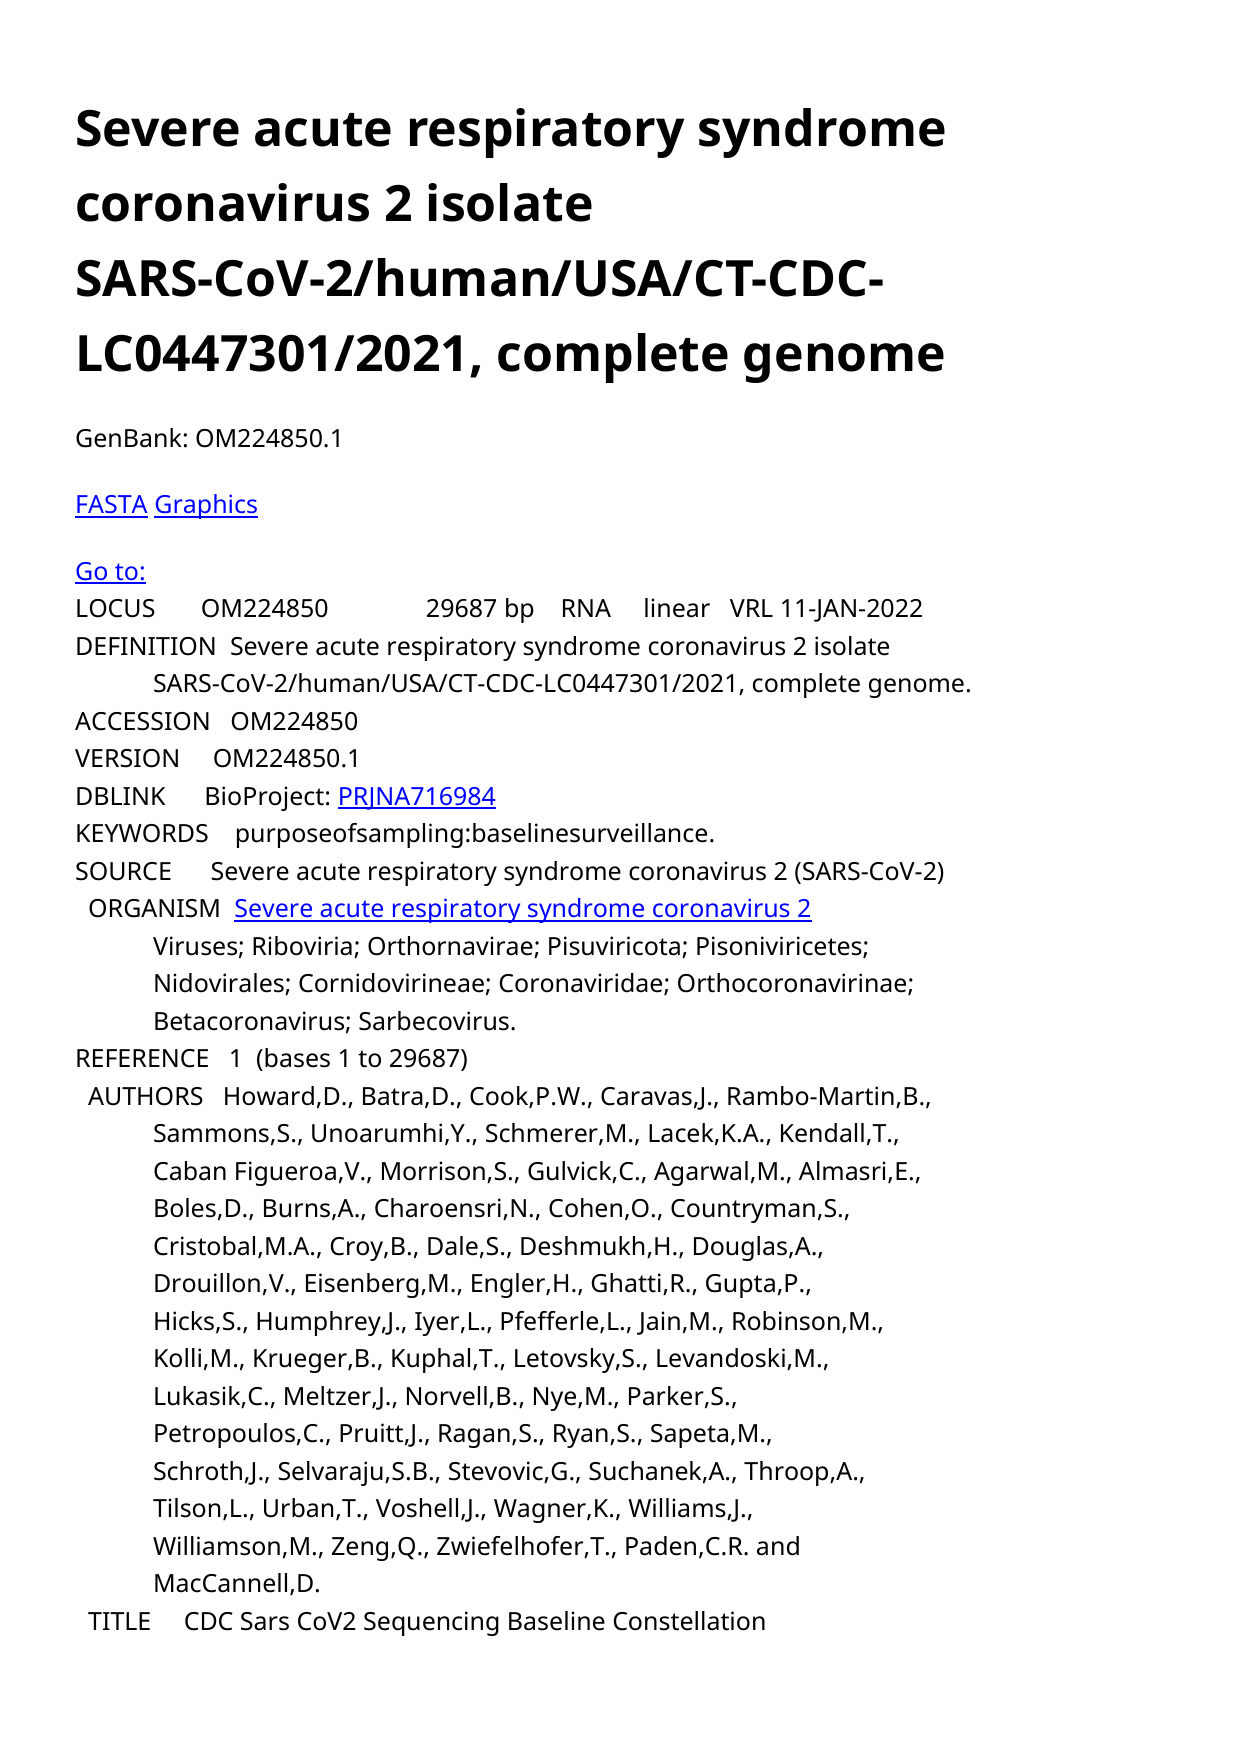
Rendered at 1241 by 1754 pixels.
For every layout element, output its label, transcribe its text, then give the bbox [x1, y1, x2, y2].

text Go to: [75, 552, 1165, 589]
text Drouillon,V., Eisenberg,M., Engler,H., Ghatti,R., Gupta,P., [75, 1264, 1165, 1302]
text Cristobal,M.A., Croy,B., Dale,S., Deshmukh,H., Douglas,A., [75, 1227, 1165, 1264]
text Nidovirales; Cornidovirineae; Coronaviridae; Orthocoronavirinae; [75, 964, 1165, 1002]
text KEYWORDS purposeofsampling:baselinesurveillance. [75, 814, 1165, 852]
text GenBank: OM224850.1 [75, 419, 1165, 456]
text Tilson,L., Urban,T., Voshell,J., Wagner,K., Williams,J., [75, 1489, 1165, 1527]
text MacCannell,D. [75, 1564, 1165, 1602]
text Viruses; Riboviria; Orthornavirae; Pisuviricota; Pisoniviricetes; [75, 927, 1165, 964]
text Kolli,M., Krueger,B., Kuphal,T., Letovsky,S., Levandoski,M., [75, 1339, 1165, 1377]
text REFERENCE 1 (bases 1 to 29687) [75, 1039, 1165, 1077]
text Betacoronavirus; Sarbecovirus. [75, 1002, 1165, 1039]
text SOURCE Severe acute respiratory syndrome coronavirus 2 (SARS-CoV-2) [75, 852, 1165, 889]
text SARS-CoV-2/human/USA/CT-CDC-LC0447301/2021, complete genome. [75, 664, 1165, 702]
text LOCUS OM224850 29687 bp RNA linear VRL 11-JAN-2022 [75, 589, 1165, 627]
text DEFINITION Severe acute respiratory syndrome coronavirus 2 isolate [75, 627, 1165, 664]
text ACCESSION OM224850 [75, 702, 1165, 739]
text Lukasik,C., Meltzer,J., Norvell,B., Nye,M., Parker,S., [75, 1377, 1165, 1414]
text FASTA Graphics [75, 485, 1165, 523]
text Boles,D., Burns,A., Charoensri,N., Cohen,O., Countryman,S., [75, 1189, 1165, 1227]
text Caban Figueroa,V., Morrison,S., Gulvick,C., Agarwal,M., Almasri,E., [75, 1152, 1165, 1189]
text Williamson,M., Zeng,Q., Zwiefelhofer,T., Paden,C.R. and [75, 1527, 1165, 1564]
text Sammons,S., Unoarumhi,Y., Schmerer,M., Lacek,K.A., Kendall,T., [75, 1114, 1165, 1152]
text TITLE CDC Sars CoV2 Sequencing Baseline Constellation [75, 1602, 1165, 1639]
text AUTHORS Howard,D., Batra,D., Cook,P.W., Caravas,J., Rambo-Martin,B., [75, 1077, 1165, 1114]
text Schroth,J., Selvaraju,S.B., Stevovic,G., Suchanek,A., Throop,A., [75, 1452, 1165, 1489]
text Petropoulos,C., Pruitt,J., Ragan,S., Ryan,S., Sapeta,M., [75, 1414, 1165, 1452]
text Hicks,S., Humphrey,J., Iyer,L., Pfefferle,L., Jain,M., Robinson,M., [75, 1302, 1165, 1339]
text VERSION OM224850.1 [75, 739, 1165, 777]
text DBLINK BioProject: PRJNA716984 [75, 777, 1165, 814]
text ORGANISM Severe acute respiratory syndrome coronavirus 2 [75, 889, 1165, 927]
text Severe acute respiratory syndrome coronavirus 2 isolate SARS-CoV-2/human/USA/CT-CDC-LC0447301/2021, complete genome [75, 89, 1165, 389]
